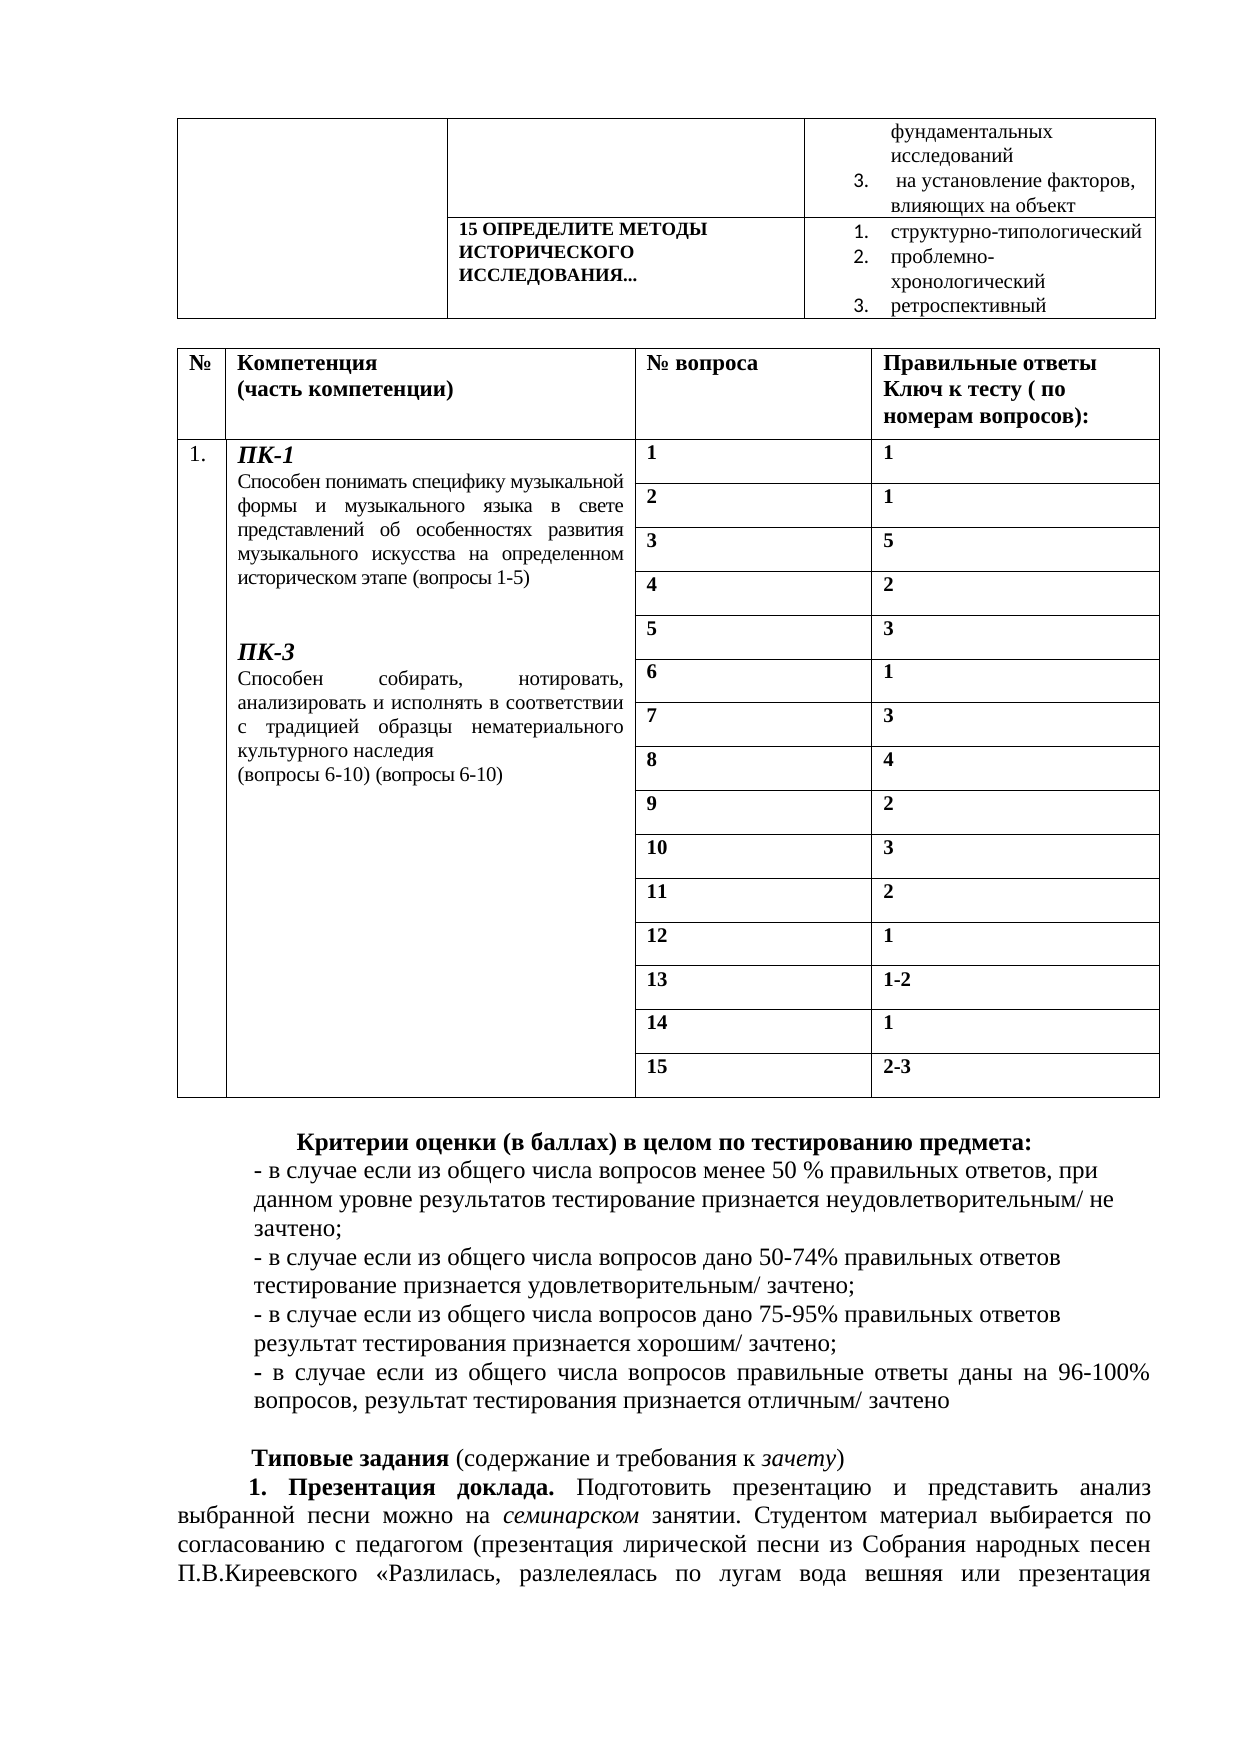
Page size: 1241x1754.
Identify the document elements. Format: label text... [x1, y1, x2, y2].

table_cell 10 [636, 835, 871, 878]
table_cell 1 [872, 484, 1159, 527]
text - в случае если из общего числа вопросов менее 50 % правильных ответов, при данном уровне результатов тестирование признается неудовлетворительным/ не зачтено; [254, 1156, 1152, 1242]
table_cell 13 [636, 966, 871, 1009]
text Типовые задания (содержание и требования к зачету) [251, 1443, 1152, 1472]
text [177, 1472, 1152, 1587]
table_cell 15 ОПРЕДЕЛИТЕ МЕТОДЫ ИСТОРИЧЕСКОГО ИССЛЕДОВАНИЯ... [448, 218, 804, 318]
table_cell 12 [636, 923, 871, 965]
table_cell 1. [178, 440, 226, 1097]
table_cell 3 [872, 703, 1159, 746]
table_header № вопроса [636, 349, 871, 439]
table_cell 7 [636, 703, 871, 746]
text - в случае если из общего числа вопросов правильные ответы даны на 96-100% вопросов, результат тестирования признается отличным/ зачтено [254, 1357, 1152, 1414]
table_cell 1 [872, 440, 1159, 483]
table_header № [178, 349, 225, 439]
table_cell 4 [872, 747, 1159, 790]
table_cell 2 [872, 879, 1159, 922]
table_cell 2 [872, 791, 1159, 834]
table_cell 11 [636, 879, 871, 922]
table_cell 2 [872, 572, 1159, 614]
text - в случае если из общего числа вопросов дано 50-74% правильных ответов тестирование признается удовлетворительным/ зачтено; [254, 1242, 1152, 1299]
table_cell 9 [636, 791, 871, 834]
table_cell 4 [636, 572, 871, 614]
table_cell 14 [636, 1010, 871, 1053]
table_cell 1 [636, 440, 871, 483]
table_cell 15 [636, 1054, 871, 1097]
table_cell 2 [636, 484, 871, 527]
table_cell 2-3 [872, 1054, 1159, 1097]
table_cell структурно-типологический проблемно-хронологический ретроспективный [805, 218, 1155, 318]
table_header Компетенция (часть компетенции) [226, 349, 635, 439]
table_cell 6 [636, 660, 871, 702]
text - в случае если из общего числа вопросов дано 75-95% правильных ответов результат тестирования признается хорошим/ зачтено; [254, 1299, 1152, 1357]
text Критерии оценки (в баллах) в целом по тестированию предмета: [177, 1127, 1152, 1156]
table_cell 5 [636, 616, 871, 658]
table_cell 3 [636, 528, 871, 571]
table_cell ПК-1 Способен понимать специфику музыкальной формы и музыкального языка в свете представлений об особенностях развития музыкального искусства на определенном историческом этапе (вопросы 1-5) ПК-3 Способен собирать, нотировать, анализировать и исполнять в соответствии с традицией образцы нематериального культурного наследия (вопросы 6-10) (вопросы 6-10) [227, 440, 635, 1097]
table_cell 1 [872, 660, 1159, 702]
table_cell 1-2 [872, 966, 1159, 1009]
table_cell 1 [872, 923, 1159, 965]
table_cell 8 [636, 747, 871, 790]
table_header Правильные ответы Ключ к тесту ( по номерам вопросов): [872, 349, 1159, 439]
table_cell 1 [872, 1010, 1159, 1053]
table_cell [805, 119, 1155, 217]
table_cell 3 [872, 616, 1159, 658]
table_cell 3 [872, 835, 1159, 878]
table_cell 5 [872, 528, 1159, 571]
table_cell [448, 119, 804, 217]
